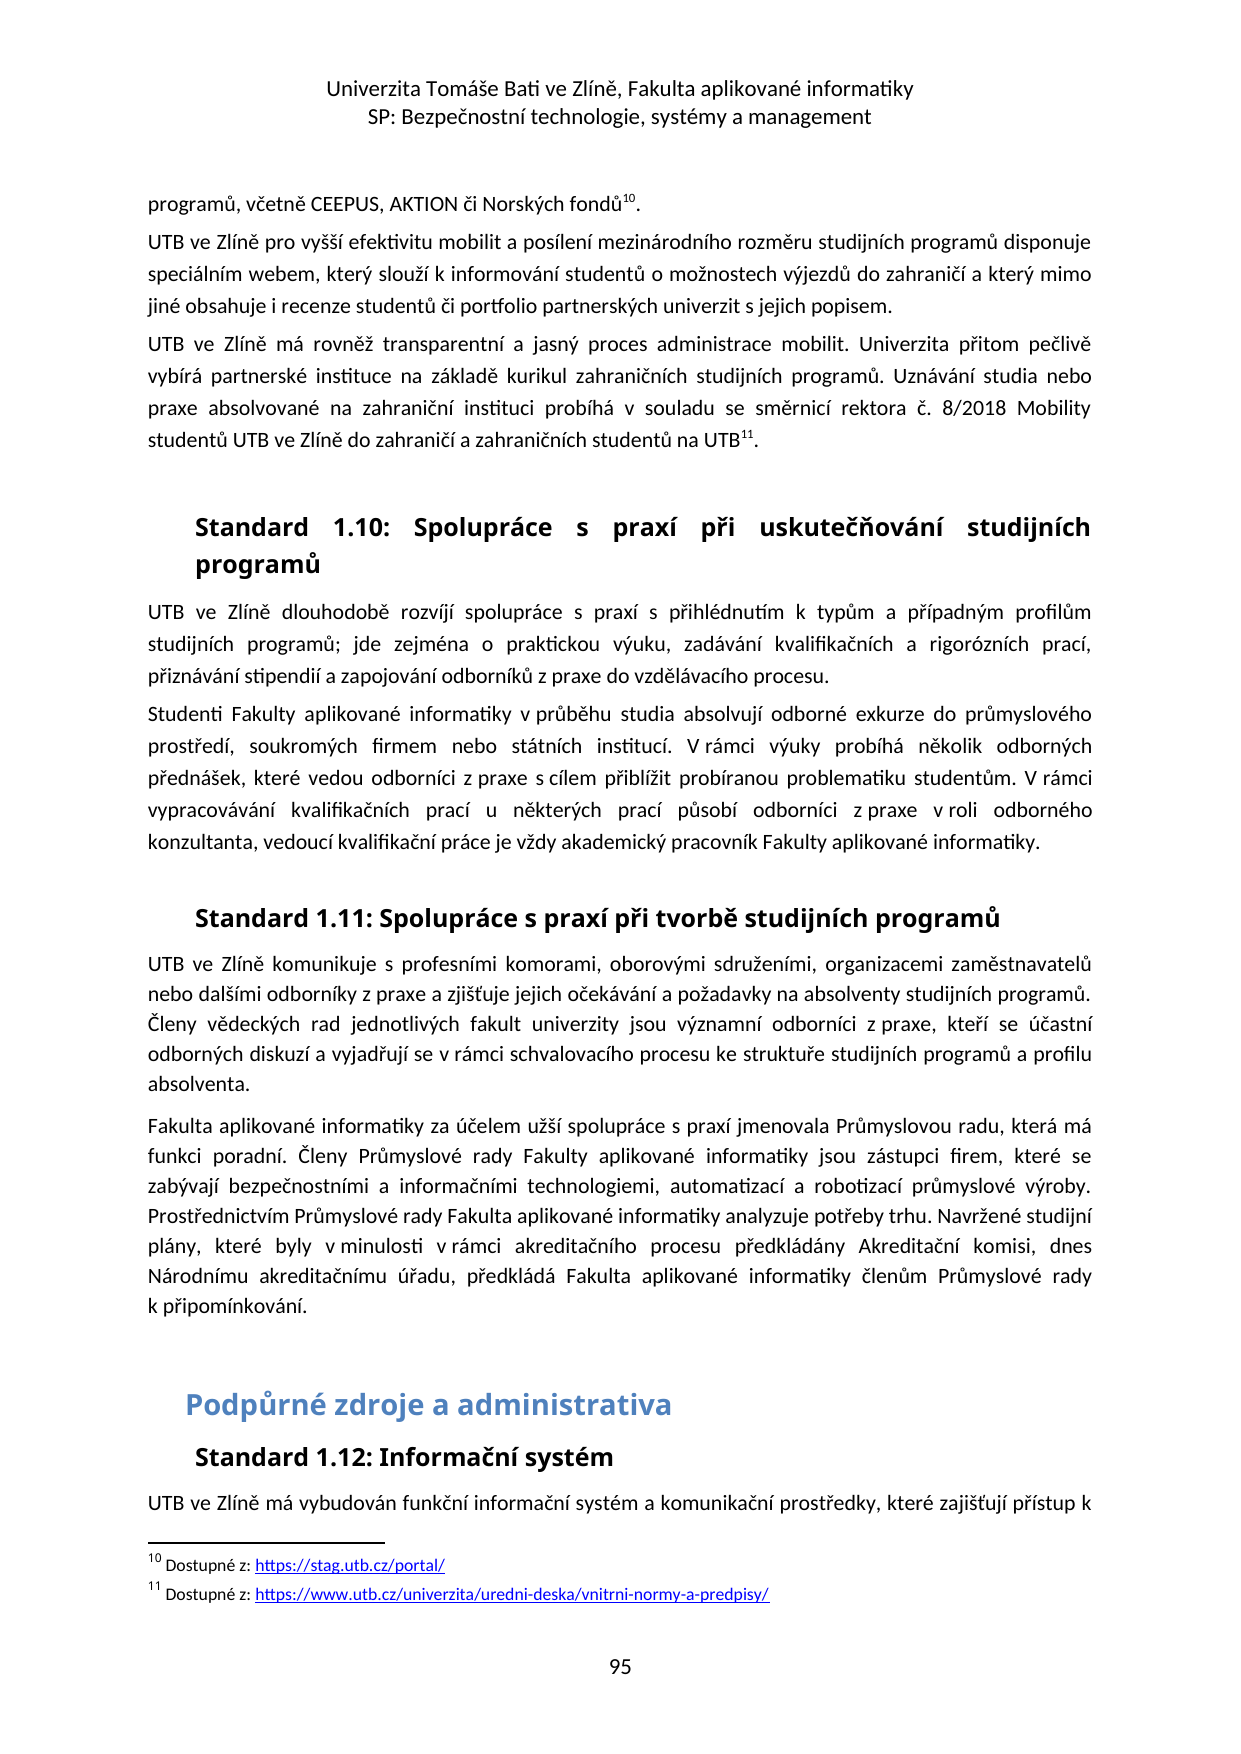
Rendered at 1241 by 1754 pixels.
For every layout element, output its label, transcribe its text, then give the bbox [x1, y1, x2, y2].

text UTB ve Zlíně dlouhodobě rozvíjí spolupráce s praxí s přihlédnutím k typům a případným profilům studijních programů; jde zejména o praktickou výuku, zadávání kvalifikačních a rigorózních prací, přiznávání stipendií a zapojování odborníků z praxe do vzdělávacího procesu. [148, 594, 1093, 690]
subtitle Standard 1.12: Informační systém [195, 1439, 1093, 1473]
text Studenti Fakulty aplikované informatiky v průběhu studia absolvují odborné exkurze do průmyslového prostředí, soukromých firmem nebo státních institucí. V rámci výuky probíhá několik odborných přednášek, které vedou odborníci z praxe s cílem přiblížit probíranou problematiku studentům. V rámci vypracovávání kvalifikačních prací u některých prací působí odborníci z praxe v roli odborného konzultanta, vedoucí kvalifikační práce je vždy akademický pracovník Fakulty aplikované informatiky. [148, 696, 1093, 856]
text Fakulta aplikované informatiky za účelem užší spolupráce s praxí jmenovala Průmyslovou radu, která má funkci poradní. Členy Průmyslové rady Fakulty aplikované informatiky jsou zástupci firem, které se zabývají bezpečnostními a informačními technologiemi, automatizací a robotizací průmyslové výroby. Prostřednictvím Průmyslové rady Fakulta aplikované informatiky analyzuje potřeby trhu. Navržené studijní plány, které byly v minulosti v rámci akreditačního procesu předkládány Akreditační komisi, dnes Národnímu akreditačnímu úřadu, předkládá Fakulta aplikované informatiky členům Průmyslové rady k připomínkování. [148, 1110, 1093, 1320]
text UTB ve Zlíně má rovněž transparentní a jasný proces administrace mobilit. Univerzita přitom pečlivě vybírá partnerské instituce na základě kurikul zahraničních studijních programů. Uznávání studia nebo praxe absolvované na zahraniční instituci probíhá v souladu se směrnicí rektora č. 8/2018 Mobility studentů UTB ve Zlíně do zahraničí a zahraničních studentů na UTB. [148, 326, 1093, 454]
text UTB ve Zlíně komunikuje s profesními komorami, oborovými sdruženími, organizacemi zaměstnavatelů nebo dalšími odborníky z praxe a zjišťuje jejich očekávání a požadavky na absolventy studijních programů. Členy vědeckých rad jednotlivých fakult univerzity jsou významní odborníci z praxe, kteří se účastní odborných diskuzí a vyjadřují se v rámci schvalovacího procesu ke struktuře studijních programů a profilu absolventa. [148, 947, 1093, 1097]
subtitle Standard 1.11: Spolupráce s praxí při tvorbě studijních programů [195, 900, 1093, 934]
subtitle Standard 1.10: Spolupráce s praxí při uskutečňování studijních programů [195, 510, 1093, 581]
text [148, 186, 1093, 218]
subtitle Podpůrné zdroje a administrativa [185, 1384, 1093, 1424]
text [148, 1487, 1093, 1517]
text UTB ve Zlíně pro vyšší efektivitu mobilit a posílení mezinárodního rozměru studijních programů disponuje speciálním webem, který slouží k informování studentů o možnostech výjezdů do zahraničí a který mimo jiné obsahuje i recenze studentů či portfolio partnerských univerzit s jejich popisem. [148, 224, 1093, 320]
